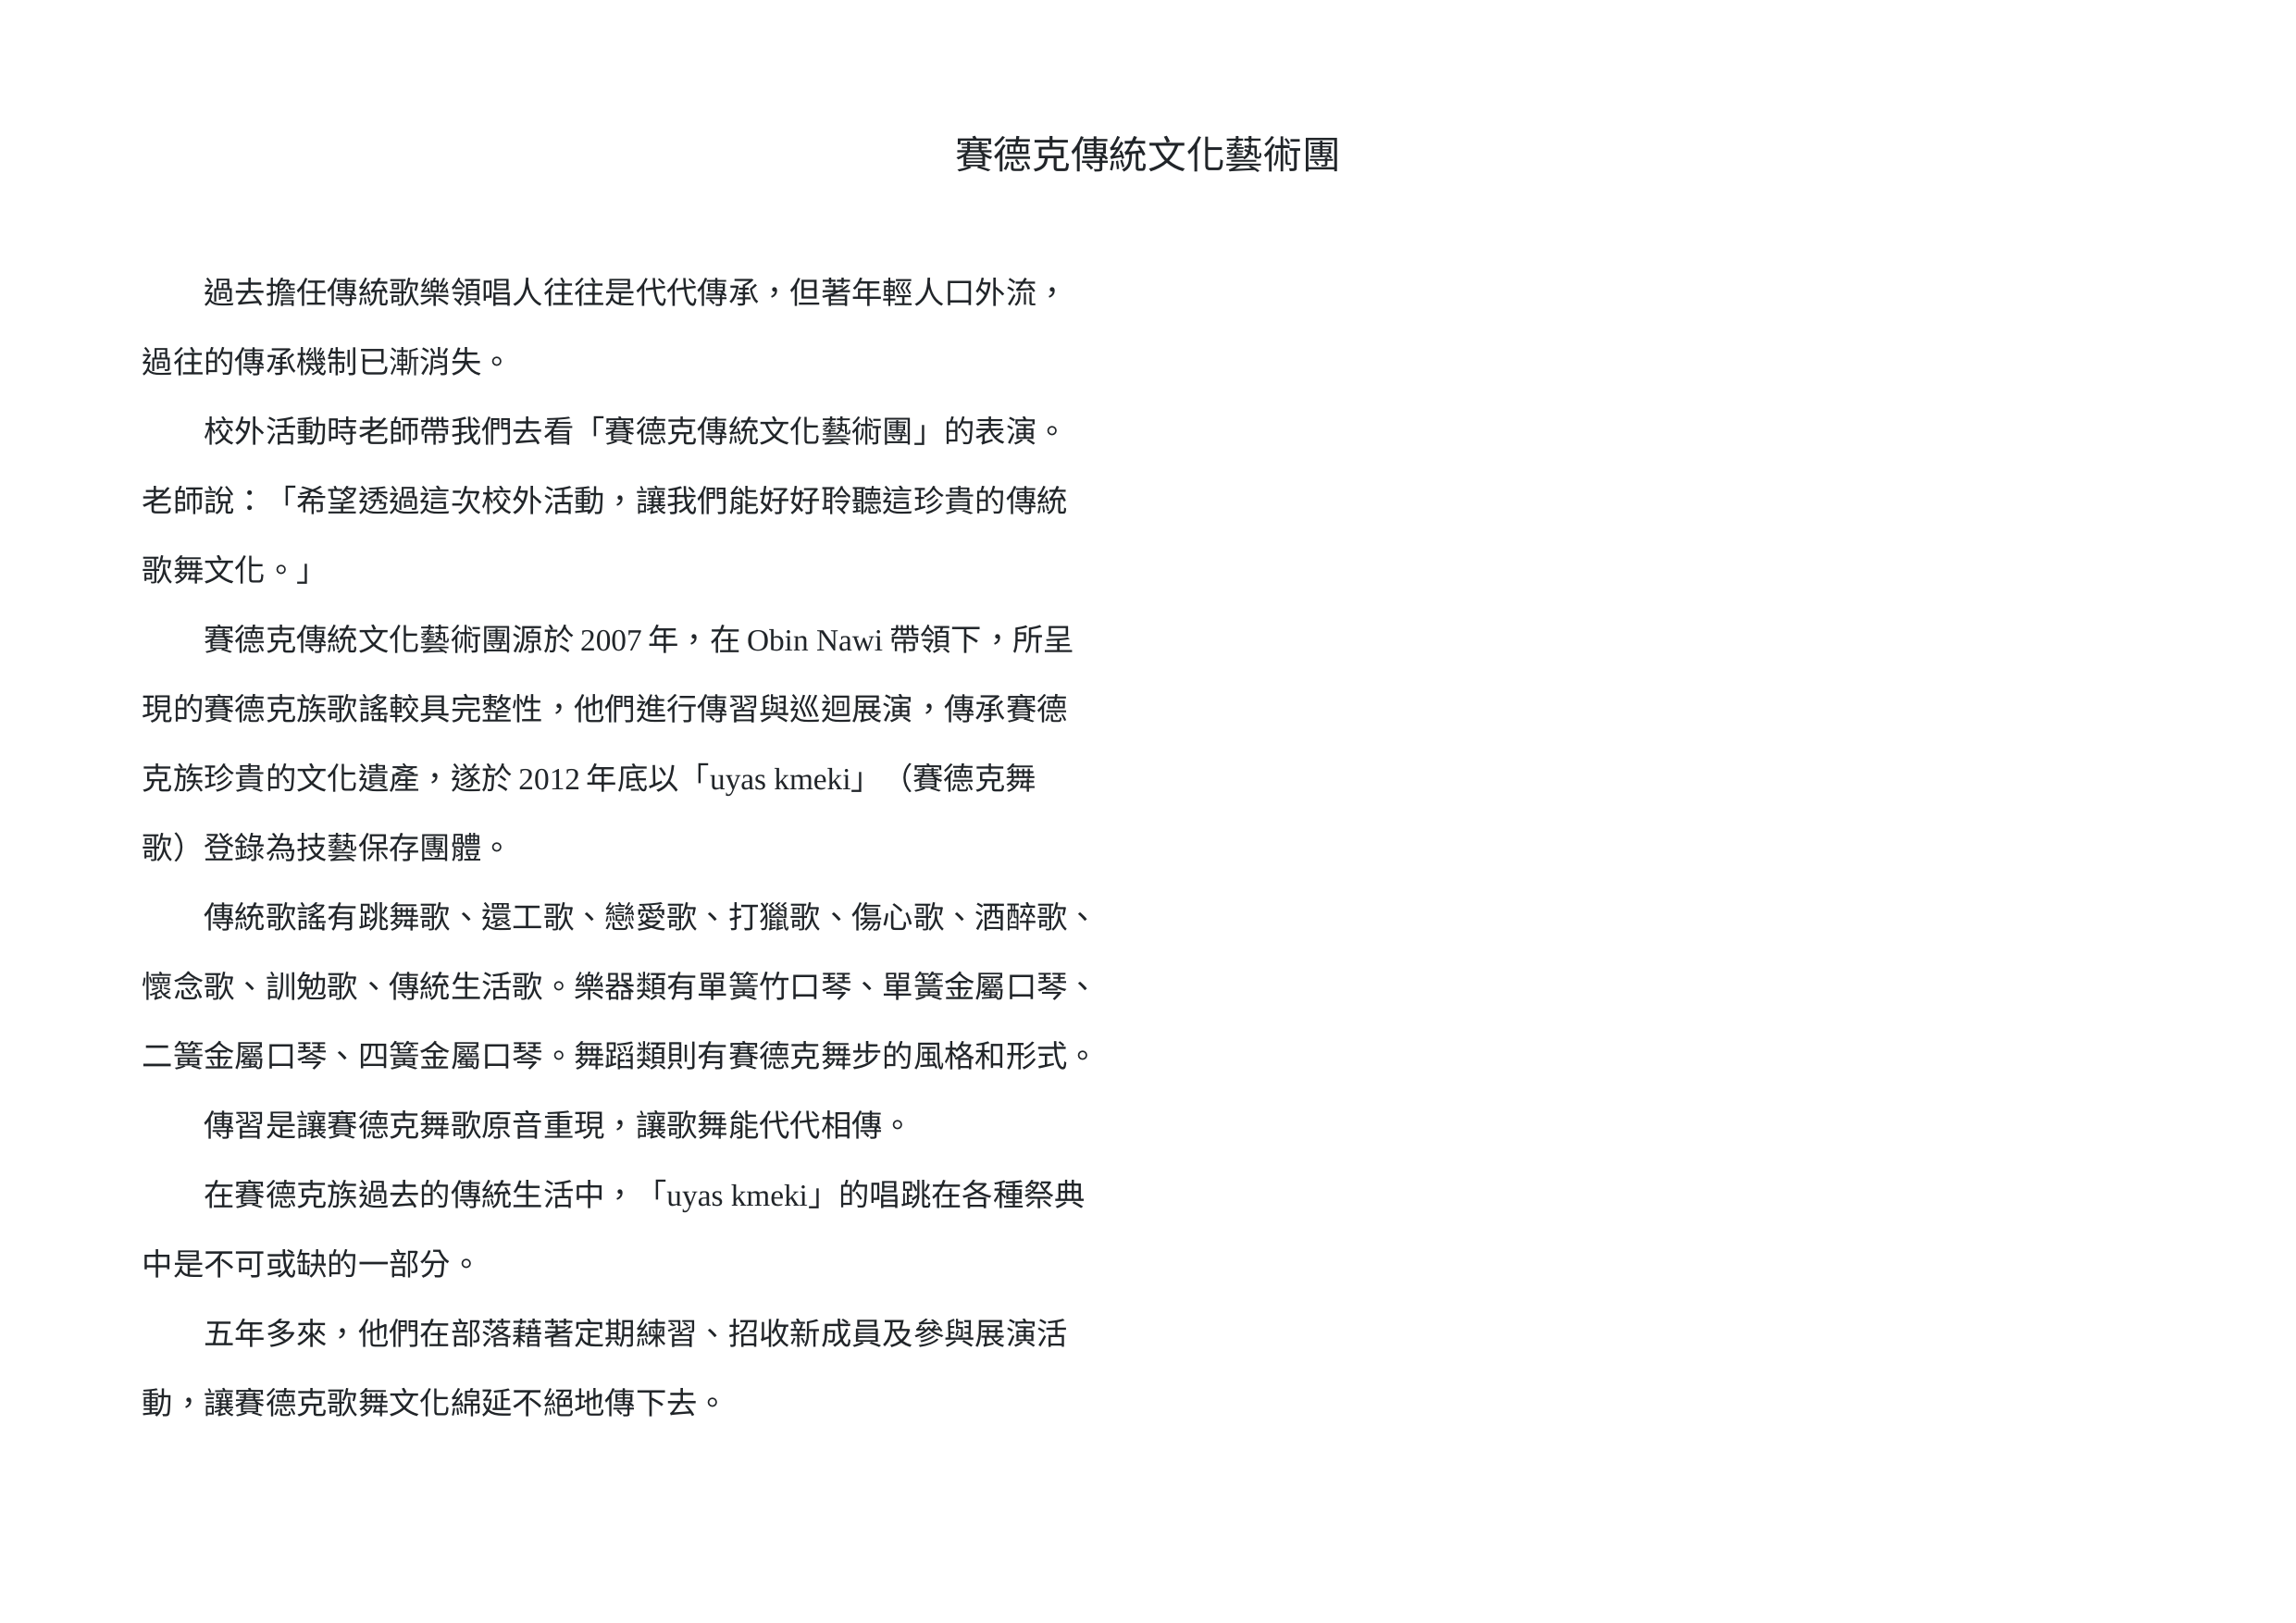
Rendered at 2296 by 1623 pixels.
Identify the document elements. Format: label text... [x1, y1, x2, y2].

text 賽德克傳統文化藝術團 [142, 118, 2153, 187]
text 過去擔任傳統歌樂領唱人往往是代代傳承，但著年輕人口外流，過往的傳承機制已漸消失。 [142, 256, 1090, 395]
text 傳統歌謠有跳舞歌、還工歌、戀愛歌、打獵歌、傷心歌、酒醉歌、懷念歌、訓勉歌、傳統生活歌。樂器類有單簧竹口琴、單簧金屬口琴、二簧金屬口琴、四簧金屬口琴。舞蹈類則有賽德克舞步的風格和形式。 [142, 881, 1090, 1089]
text 傳習是讓賽德克舞歌原音重現，讓歌舞能代代相傳。 [142, 1089, 1090, 1158]
text 賽德克傳統文化藝術團源於2007年，在Obin Nawi帶領下，所呈現的賽德克族歌謠較具完整性，他們進行傳習與巡迴展演，傳承賽德克族珍貴的文化遺產，遂於2012年底以「uyas kmeki」（賽德克舞歌）登錄為技藝保存團體。 [142, 603, 1090, 881]
text 在賽德克族過去的傳統生活中，「uyas kmeki」的唱跳在各種祭典中是不可或缺的一部分。 [142, 1158, 1090, 1297]
text 五年多來，他們在部落藉著定期練習、招收新成員及參與展演活動，讓賽德克歌舞文化綿延不絕地傳下去。 [142, 1297, 1090, 1436]
text 校外活動時老師帶我們去看「賽德克傳統文化藝術團」的表演。老師說：「希望透過這次校外活動，讓我們能好好聆聽這珍貴的傳統歌舞文化。」 [142, 395, 1090, 603]
